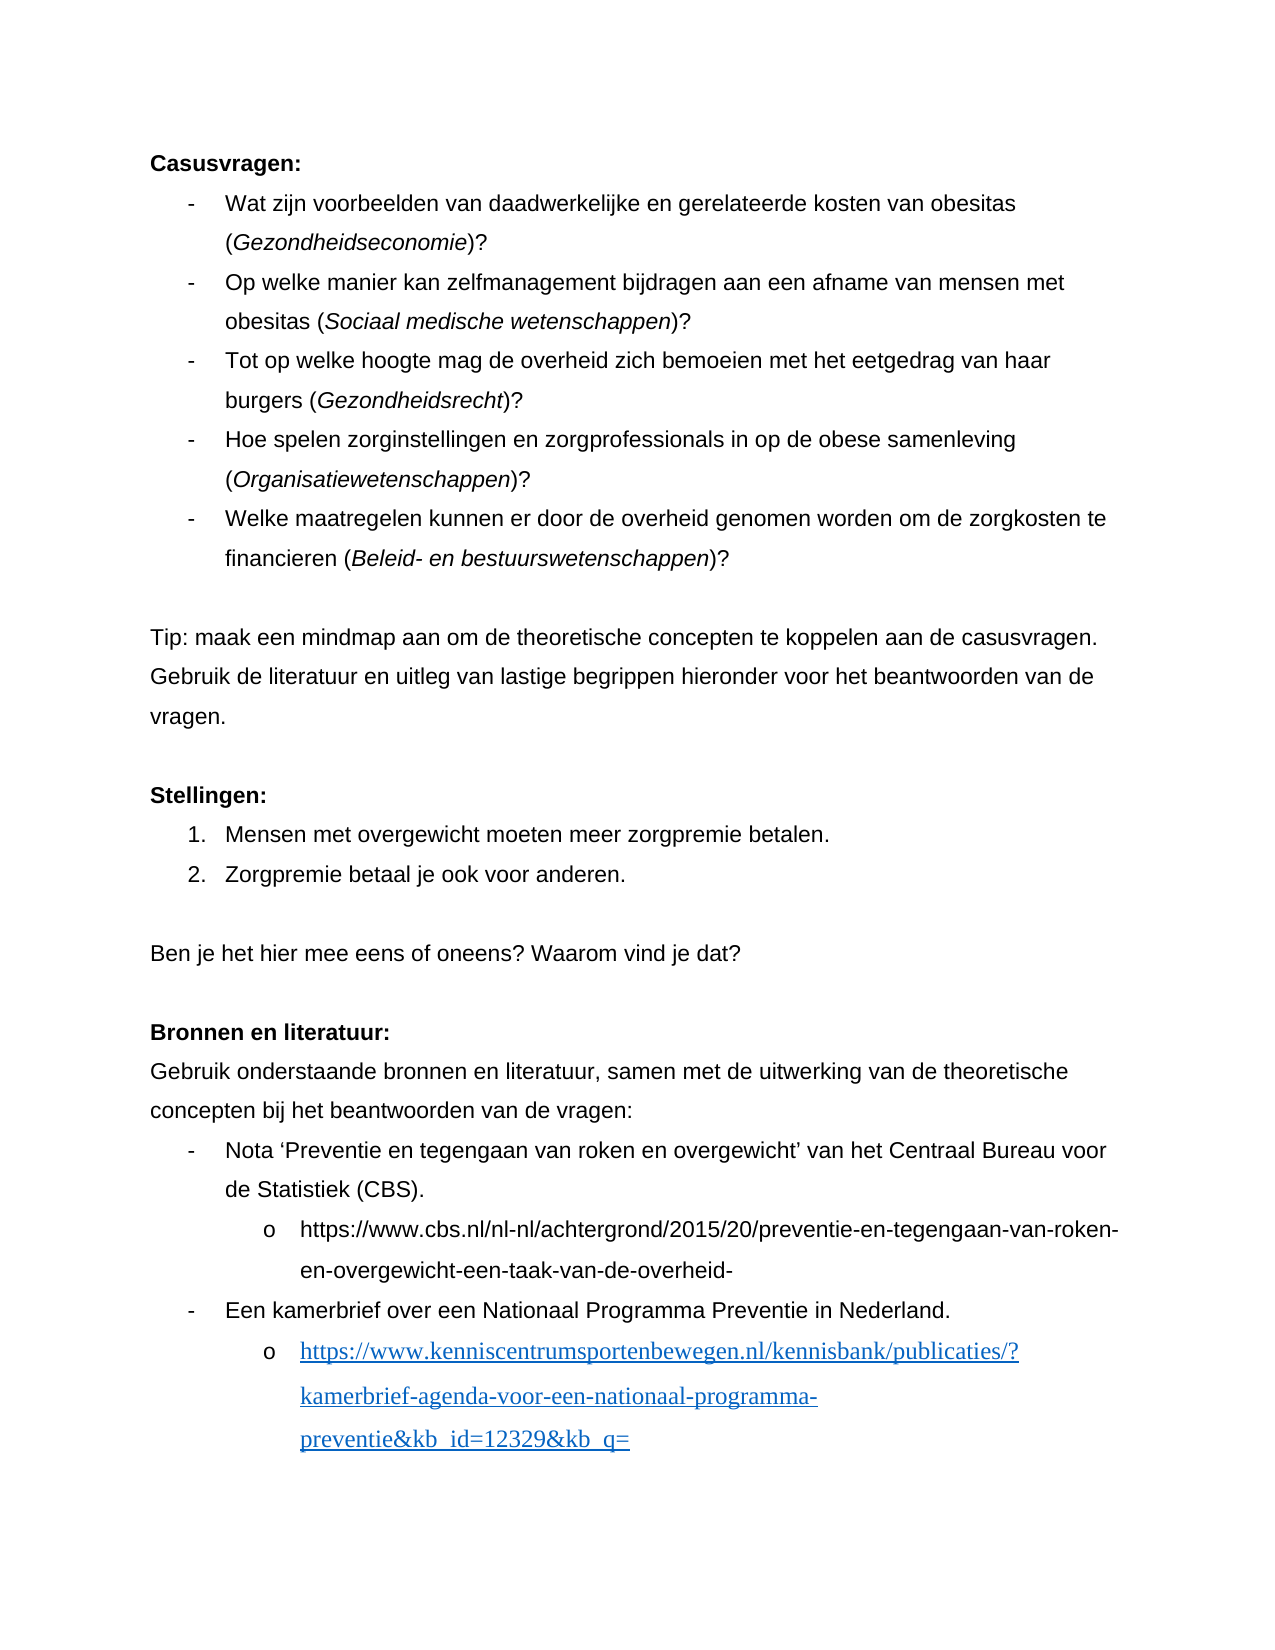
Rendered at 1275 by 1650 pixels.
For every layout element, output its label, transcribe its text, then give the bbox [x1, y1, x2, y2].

list Nota ‘Preventie en tegengaan van roken en overgewicht’ van het Centraal Bureau voor de Statistiek (CBS). [187, 1137, 1125, 1203]
list Wat zijn voorbeelden van daadwerkelijke en gerelateerde kosten van obesitas (Gezondheidseconomie)? [187, 189, 1125, 255]
list https://www.cbs.nl/nl-nl/achtergrond/2015/20/preventie-en-tegengaan-van-roken-en-overgewicht-een-taak-van-de-overheid- [262, 1216, 1125, 1284]
list Mensen met overgewicht moeten meer zorgpremie betalen. [187, 821, 1125, 847]
text Gebruik onderstaande bronnen en literatuur, samen met de uitwerking van de theoretische concepten bij het beantwoorden van de vragen: [150, 1058, 1125, 1124]
list Op welke manier kan zelfmanagement bijdragen aan een afname van mensen met obesitas (Sociaal medische wetenschappen)? [187, 268, 1125, 334]
list Zorgpremie betaal je ook voor anderen. [187, 861, 1125, 887]
text Bronnen en literatuur: [150, 1018, 1125, 1045]
list https://www.kenniscentrumsportenbewegen.nl/kennisbank/publicaties/?kamerbrief-agenda-voor-een-nationaal-programma-preventie&kb_id=12329&kb_q= [262, 1336, 1125, 1453]
list Een kamerbrief over een Nationaal Programma Preventie in Nederland. [187, 1297, 1125, 1323]
text Tip: maak een mindmap aan om de theoretische concepten te koppelen aan de casusvragen. Gebruik de literatuur en uitleg van lastige begrippen hieronder voor het beantwoorden van de vragen. [150, 624, 1125, 729]
text Stellingen: [150, 782, 1125, 808]
list Tot op welke hoogte mag de overheid zich bemoeien met het eetgedrag van haar burgers (Gezondheidsrecht)? [187, 347, 1125, 413]
list Hoe spelen zorginstellingen en zorgprofessionals in op de obese samenleving (Organisatiewetenschappen)? [187, 426, 1125, 492]
list Welke maatregelen kunnen er door de overheid genomen worden om de zorgkosten te financieren (Beleid- en bestuurswetenschappen)? [187, 505, 1125, 571]
text Casusvragen: [150, 150, 1125, 176]
text Ben je het hier mee eens of oneens? Waarom vind je dat? [150, 939, 1125, 966]
